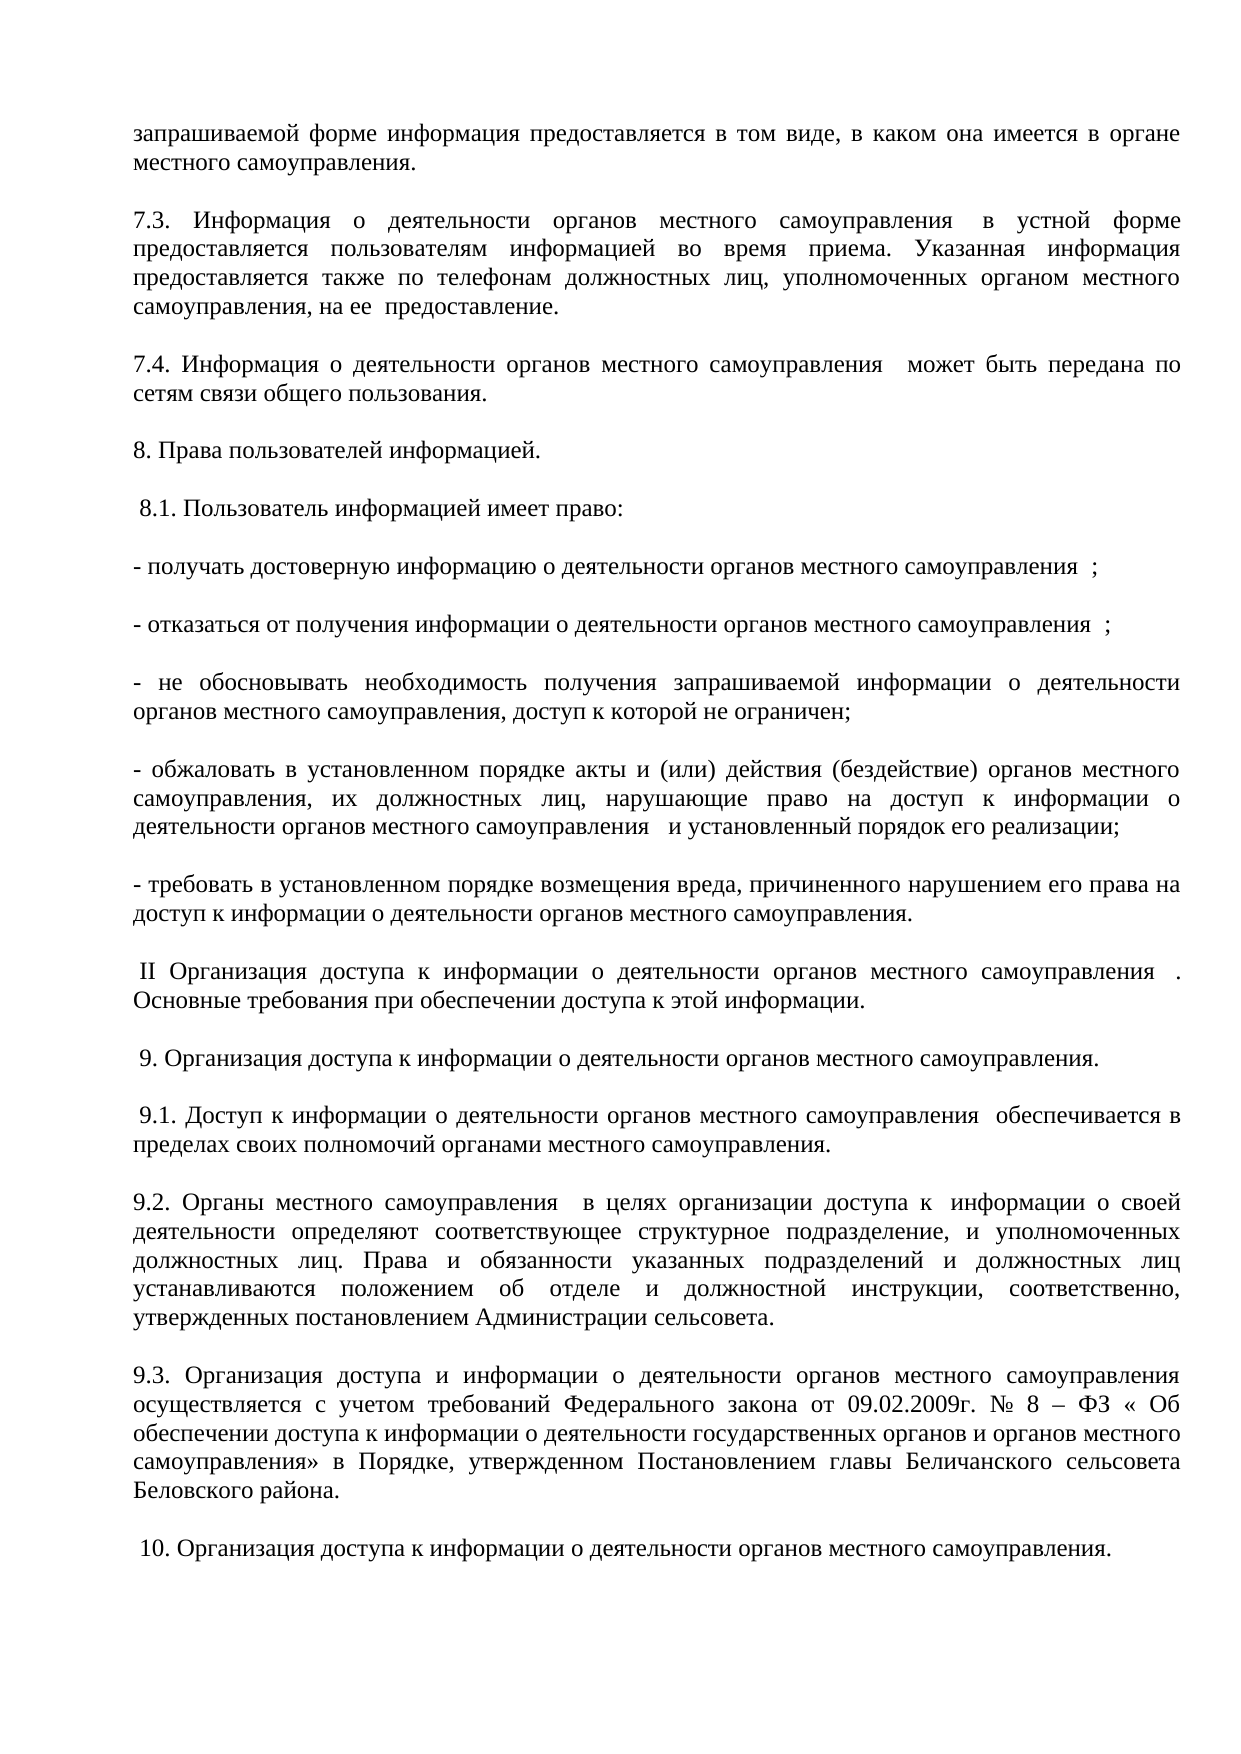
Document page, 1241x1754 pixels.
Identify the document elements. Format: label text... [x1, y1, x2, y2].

text - получать достоверную информацию о деятельности органов местного самоуправления ; [133, 551, 1181, 580]
text - не обосновывать необходимость получения запрашиваемой информации о деятельности органов местного самоуправления, доступ к которой не ограничен; [133, 667, 1181, 725]
text - требовать в установленном порядке возмещения вреда, причиненного нарушением его права на доступ к информации о деятельности органов местного самоуправления. [133, 869, 1181, 927]
text 9.1. Доступ к информации о деятельности органов местного самоуправления обеспечивается в пределах своих полномочий органами местного самоуправления. [133, 1101, 1181, 1158]
text 9. Организация доступа к информации о деятельности органов местного самоуправления. [133, 1043, 1181, 1071]
text 7.3. Информация о деятельности органов местного самоуправления в устной форме предоставляется пользователям информацией во время приема. Указанная информация предоставляется также по телефонам должностных лиц, уполномоченных органом местного самоуправления, на ее предоставление. [133, 205, 1181, 320]
text 10. Организация доступа к информации о деятельности органов местного самоуправления. [133, 1533, 1181, 1562]
text 7.4. Информация о деятельности органов местного самоуправления может быть передана по сетям связи общего пользования. [133, 349, 1181, 406]
text 8. Права пользователей информацией. [133, 436, 1181, 464]
text 8.1. Пользователь информацией имеет право: [133, 493, 1181, 522]
text - отказаться от получения информации о деятельности органов местного самоуправления ; [133, 609, 1181, 638]
text - обжаловать в установленном порядке акты и (или) действия (бездействие) органов местного самоуправления, их должностных лиц, нарушающие право на доступ к информации о деятельности органов местного самоуправления и установленный порядок его реализации; [133, 754, 1181, 840]
text II Организация доступа к информации о деятельности органов местного самоуправления . Основные требования при обеспечении доступа к этой информации. [133, 956, 1181, 1013]
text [133, 118, 1181, 176]
text 9.2. Органы местного самоуправления в целях организации доступа к информации о своей деятельности определяют соответствующее структурное подразделение, и уполномоченных должностных лиц. Права и обязанности указанных подразделений и должностных лиц устанавливаются положением об отделе и должностной инструкции, соответственно, утвержденных постановлением Администрации сельсовета. [133, 1187, 1181, 1331]
text 9.3. Организация доступа и информации о деятельности органов местного самоуправления осуществляется с учетом требований Федерального закона от 09.02.2009г. № 8 – ФЗ « Об обеспечении доступа к информации о деятельности государственных органов и органов местного самоуправления» в Порядке, утвержденном Постановлением главы Беличанского сельсовета Беловского района. [133, 1360, 1181, 1504]
